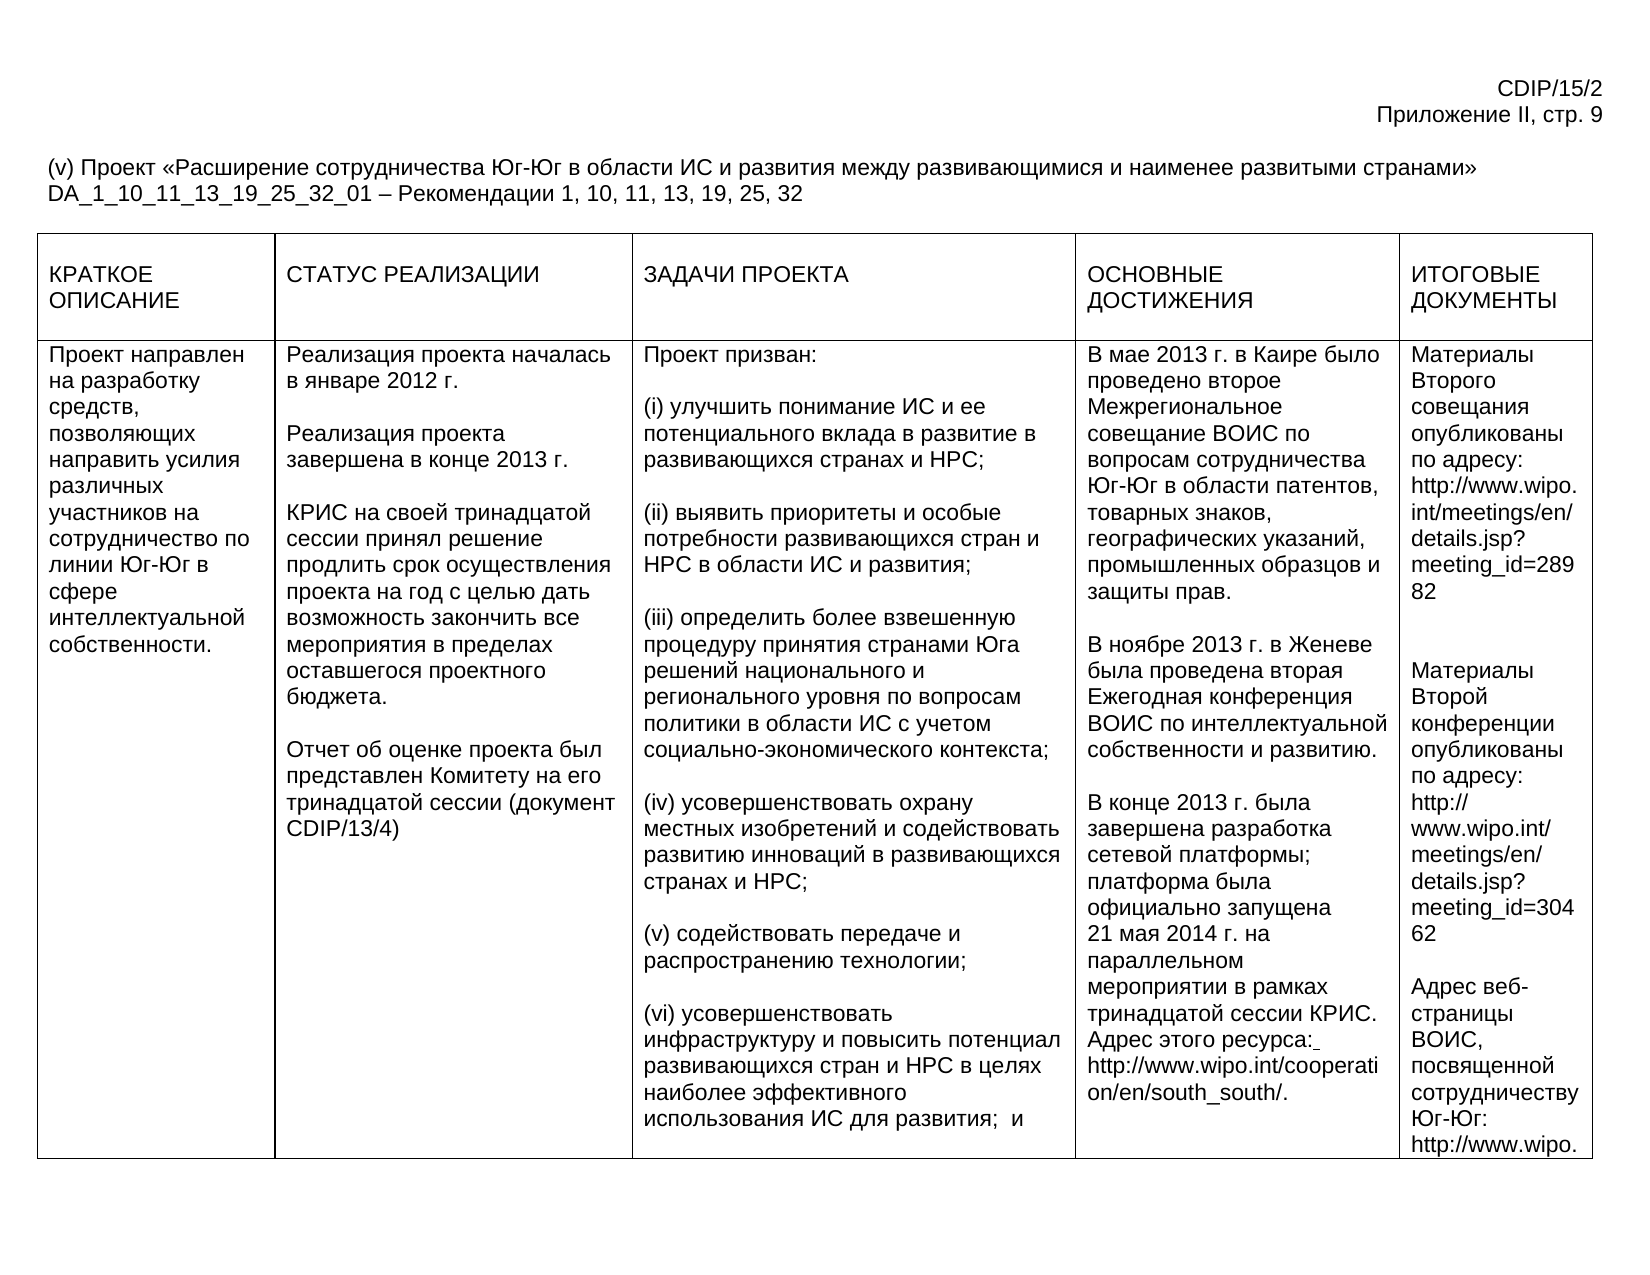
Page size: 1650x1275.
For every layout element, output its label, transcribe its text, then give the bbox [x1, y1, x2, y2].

table_header СТАТУС РЕАЛИЗАЦИИ [276, 234, 632, 339]
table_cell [633, 341, 1075, 1158]
table_header ОСНОВНЫЕ ДОСТИЖЕНИЯ [1076, 234, 1399, 339]
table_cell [276, 341, 632, 1158]
text (v) Проект «Расширение сотрудничества Юг-Юг в области ИС и развития между развивающимися и наименее развитыми странами» [47, 154, 1603, 180]
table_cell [1400, 341, 1592, 1158]
table_header КРАТКОЕ ОПИСАНИЕ [38, 234, 274, 339]
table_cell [38, 341, 274, 1158]
table_header ЗАДАЧИ ПРОЕКТА [633, 234, 1075, 339]
text DA_1_10_11_13_19_25_32_01 – Рекомендации 1, 10, 11, 13, 19, 25, 32 [47, 180, 1603, 207]
table_header ИТОГОВЫЕ ДОКУМЕНТЫ [1400, 234, 1592, 339]
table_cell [1076, 341, 1399, 1158]
